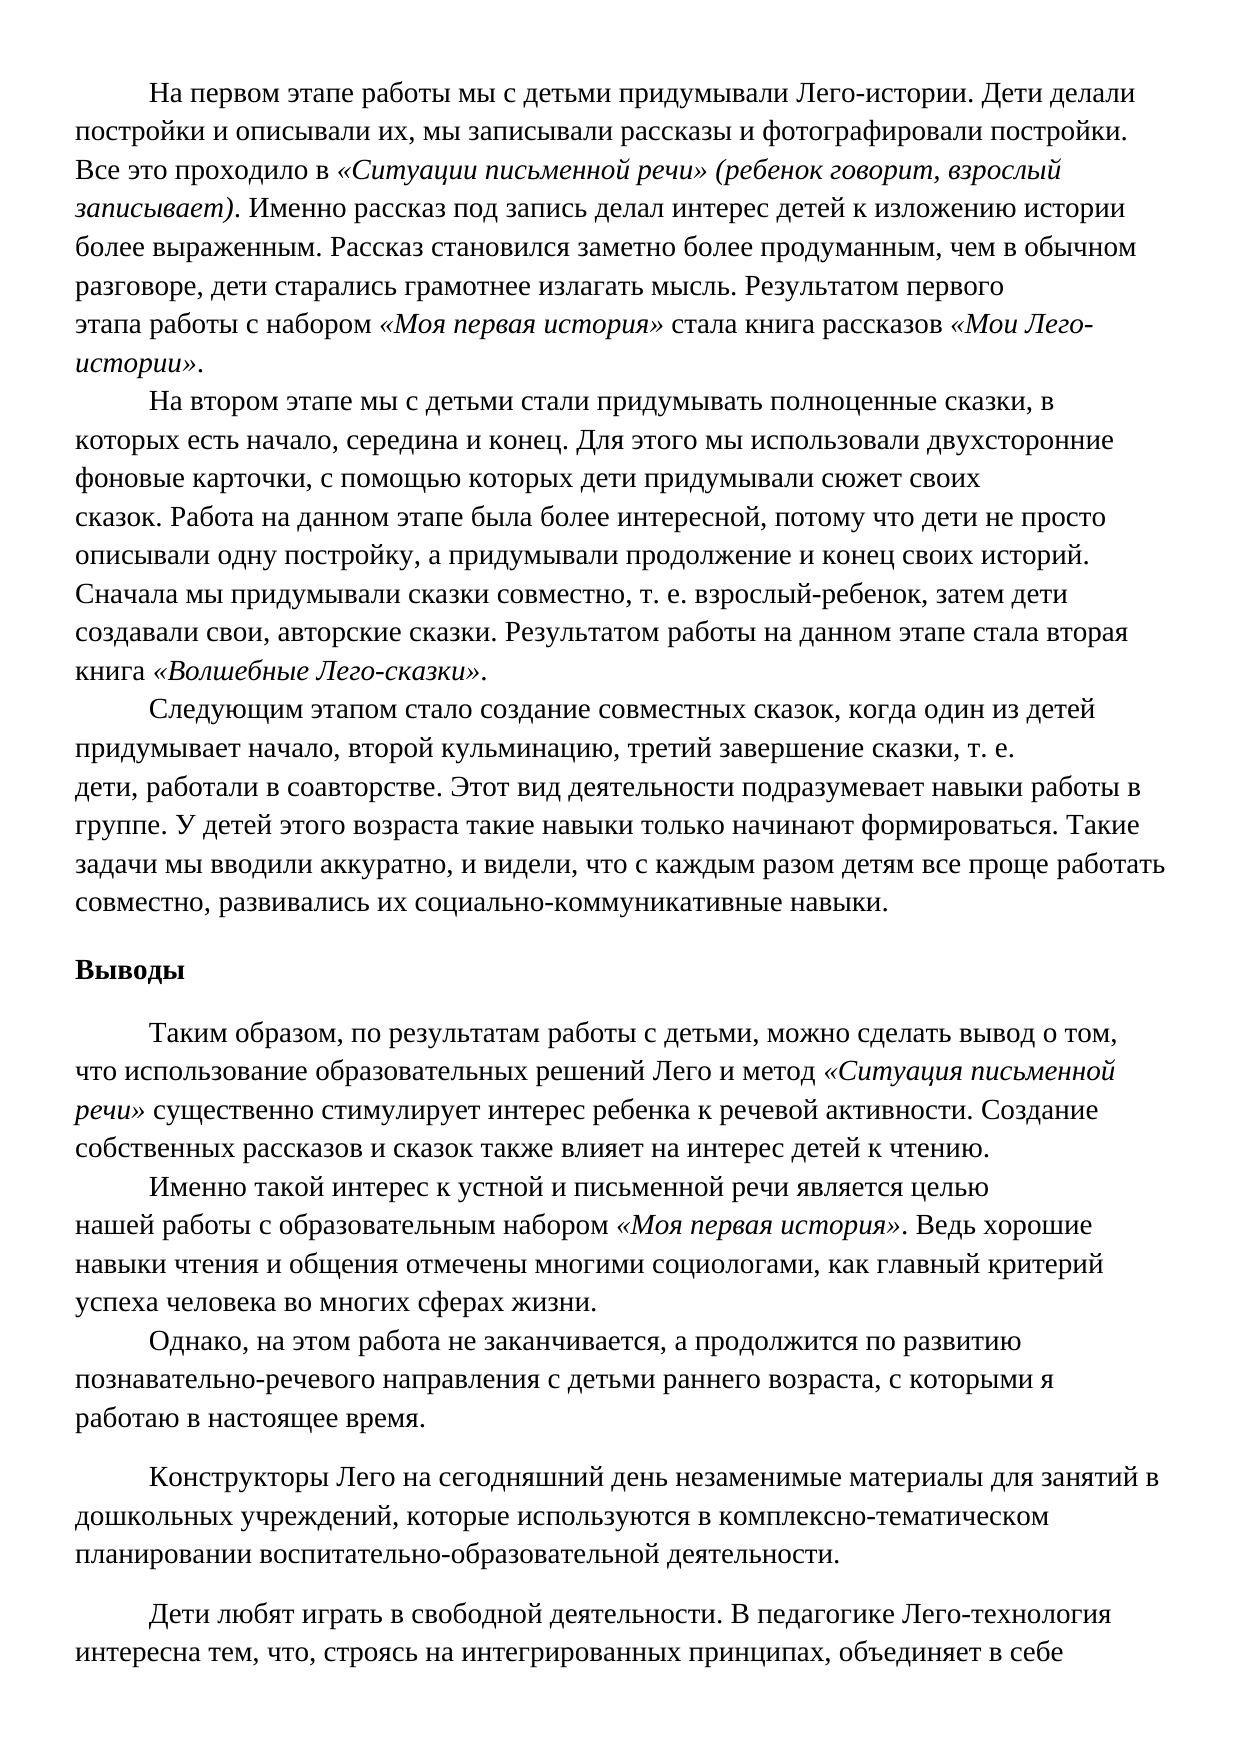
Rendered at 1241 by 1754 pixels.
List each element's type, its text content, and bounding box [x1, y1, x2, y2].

text Конструкторы Лего на сегодняшний день незаменимые материалы для занятий в дошкольных учреждений, которые используются в комплексно-тематическом планировании воспитательно-образовательной деятельности. [75, 1459, 1165, 1570]
text Однако, на этом работа не заканчивается, а продолжится по развитию познавательно-речевого направления с детьми раннего возраста, с которыми я работаю в настоящее время. [75, 1323, 1165, 1434]
text На первом этапе работы мы с детьми придумывали Лего-истории. Дети делали постройки и описывали их, мы записывали рассказы и фотографировали постройки. Все это проходило в «Ситуации письменной речи» (ребенок говорит, взрослый записывает). Именно рассказ под запись делал интерес детей к изложению истории более выраженным. Рассказ становился заметно более продуманным, чем в обычном разговоре, дети старались грамотнее излагать мысль. Результатом первого этапа работы с набором «Моя первая история» стала книга рассказов «Мои Лего-истории». [75, 75, 1165, 378]
text Выводы [75, 952, 1165, 986]
text Таким образом, по результатам работы с детьми, можно сделать вывод о том, что использование образовательных решений Лего и метод «Ситуация письменной речи» существенно стимулирует интерес ребенка к речевой активности. Создание собственных рассказов и сказок также влияет на интерес детей к чтению. [75, 1015, 1165, 1164]
text На втором этапе мы с детьми стали придумывать полноценные сказки, в которых есть начало, середина и конец. Для этого мы использовали двухсторонние фоновые карточки, с помощью которых дети придумывали сюжет своих сказок. Работа на данном этапе была более интересной, потому что дети не просто описывали одну постройку, а придумывали продолжение и конец своих историй. Сначала мы придумывали сказки совместно, т. е. взрослый-ребенок, затем дети создавали свои, авторские сказки. Результатом работы на данном этапе стала вторая книга «Волшебные Лего-сказки». [75, 383, 1165, 687]
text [75, 1596, 1165, 1668]
text Следующим этапом стало создание совместных сказок, когда один из детей придумывает начало, второй кульминацию, третий завершение сказки, т. е. дети, работали в соавторстве. Этот вид деятельности подразумевает навыки работы в группе. У детей этого возраста такие навыки только начинают формироваться. Такие задачи мы вводили аккуратно, и видели, что с каждым разом детям все проще работать совместно, развивались их социально-коммуникативные навыки. [75, 692, 1165, 918]
text Именно такой интерес к устной и письменной речи является целью нашей работы с образовательным набором «Моя первая история». Ведь хорошие навыки чтения и общения отмечены многими социологами, как главный критерий успеха человека во многих сферах жизни. [75, 1169, 1165, 1318]
